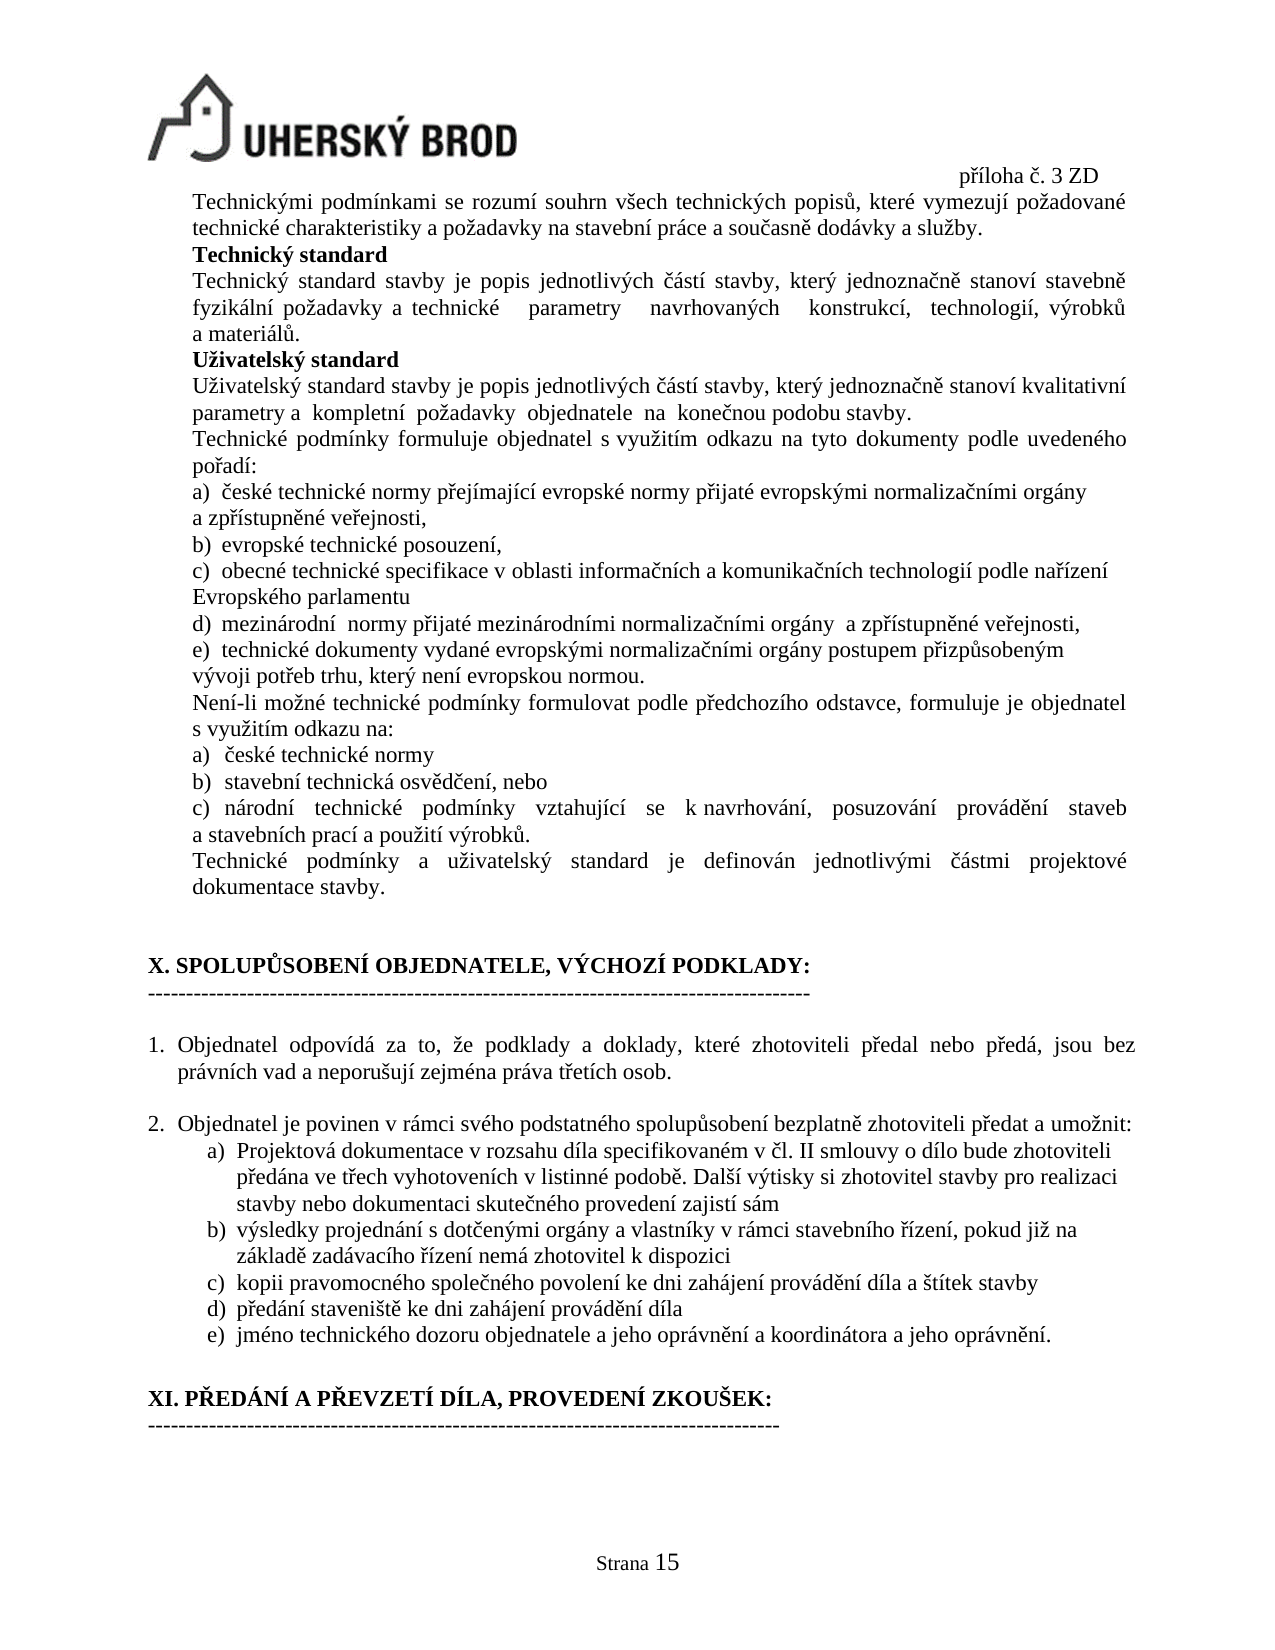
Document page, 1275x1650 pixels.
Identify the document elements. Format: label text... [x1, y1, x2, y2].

list Objednatel odpovídá za to, že podklady a doklady, které zhotoviteli předal nebo předá, jsou bez právních vad a neporušují zejména práva třetích osob. [148, 1031, 1137, 1084]
text Technický standard stavby je popis jednotlivých částí stavby, který jednoznačně stanoví stavebně fyzikální požadavky a technické parametry navrhovaných konstrukcí, technologií, výrobků a materiálů. [192, 267, 1127, 346]
list české technické normy přejímající evropské normy přijaté evropskými normalizačními orgány a zpřístupněné veřejnosti, [192, 478, 1127, 531]
list národní technické podmínky vztahující se k navrhování, posuzování provádění staveb a stavebních prací a použití výrobků. [192, 794, 1127, 847]
text Technický standard [192, 241, 1127, 267]
text Technické podmínky formuluje objednatel s využitím odkazu na tyto dokumenty podle uvedeného pořadí: [192, 425, 1127, 478]
text ----------------------------------------------------------------------------------- [148, 1412, 1137, 1438]
list výsledky projednání s dotčenými orgány a vlastníky v rámci stavebního řízení, pokud již na základě zadávacího řízení nemá zhotovitel k dispozici [207, 1216, 1127, 1269]
list kopii pravomocného společného povolení ke dni zahájení provádění díla a štítek stavby [207, 1269, 1127, 1295]
list české technické normy [192, 742, 1127, 768]
list obecné technické specifikace v oblasti informačních a komunikačních technologií podle nařízení Evropského parlamentu [192, 557, 1127, 610]
list mezinárodní normy přijaté mezinárodními normalizačními orgány a zpřístupněné veřejnosti, [192, 610, 1127, 636]
picture [147, 73, 517, 162]
subtitle XI. PŘEDÁNÍ A PŘEVZETÍ DÍLA, PROVEDENÍ ZKOUŠEK: [148, 1385, 1127, 1412]
list Objednatel je povinen v rámci svého podstatného spolupůsobení bezplatně zhotoviteli předat a umožnit: [148, 1111, 1137, 1137]
text X. SPOLUPŮSOBENÍ OBJEDNATELE, VÝCHOZÍ PODKLADY: [148, 952, 1137, 979]
text Uživatelský standard [192, 346, 1127, 373]
text Technickými podmínkami se rozumí souhrn všech technických popisů, které vymezují požadované technické charakteristiky a požadavky na stavební práce a současně dodávky a služby. [192, 188, 1127, 241]
list jméno technického dozoru objednatele a jeho oprávnění a koordinátora a jeho oprávnění. [207, 1321, 1127, 1348]
text Uživatelský standard stavby je popis jednotlivých částí stavby, který jednoznačně stanoví kvalitativní parametry a kompletní požadavky objednatele na konečnou podobu stavby. [192, 373, 1127, 425]
list evropské technické posouzení, [192, 531, 1127, 557]
text --------------------------------------------------------------------------------------- [148, 979, 1137, 1005]
list Projektová dokumentace v rozsahu díla specifikovaném v čl. II smlouvy o dílo bude zhotoviteli předána ve třech vyhotoveních v listinné podobě. Další výtisky si zhotovitel stavby pro realizaci stavby nebo dokumentaci skutečného provedení zajistí sám [207, 1137, 1127, 1216]
list stavební technická osvědčení, nebo [192, 768, 1127, 794]
text Není-li možné technické podmínky formulovat podle předchozího odstavce, formuluje je objednatel s využitím odkazu na: [192, 689, 1127, 742]
text Technické podmínky a uživatelský standard je definován jednotlivými částmi projektové dokumentace stavby. [192, 847, 1127, 900]
list předání staveniště ke dni zahájení provádění díla [207, 1295, 1127, 1321]
list technické dokumenty vydané evropskými normalizačními orgány postupem přizpůsobeným vývoji potřeb trhu, který není evropskou normou. [192, 636, 1127, 689]
